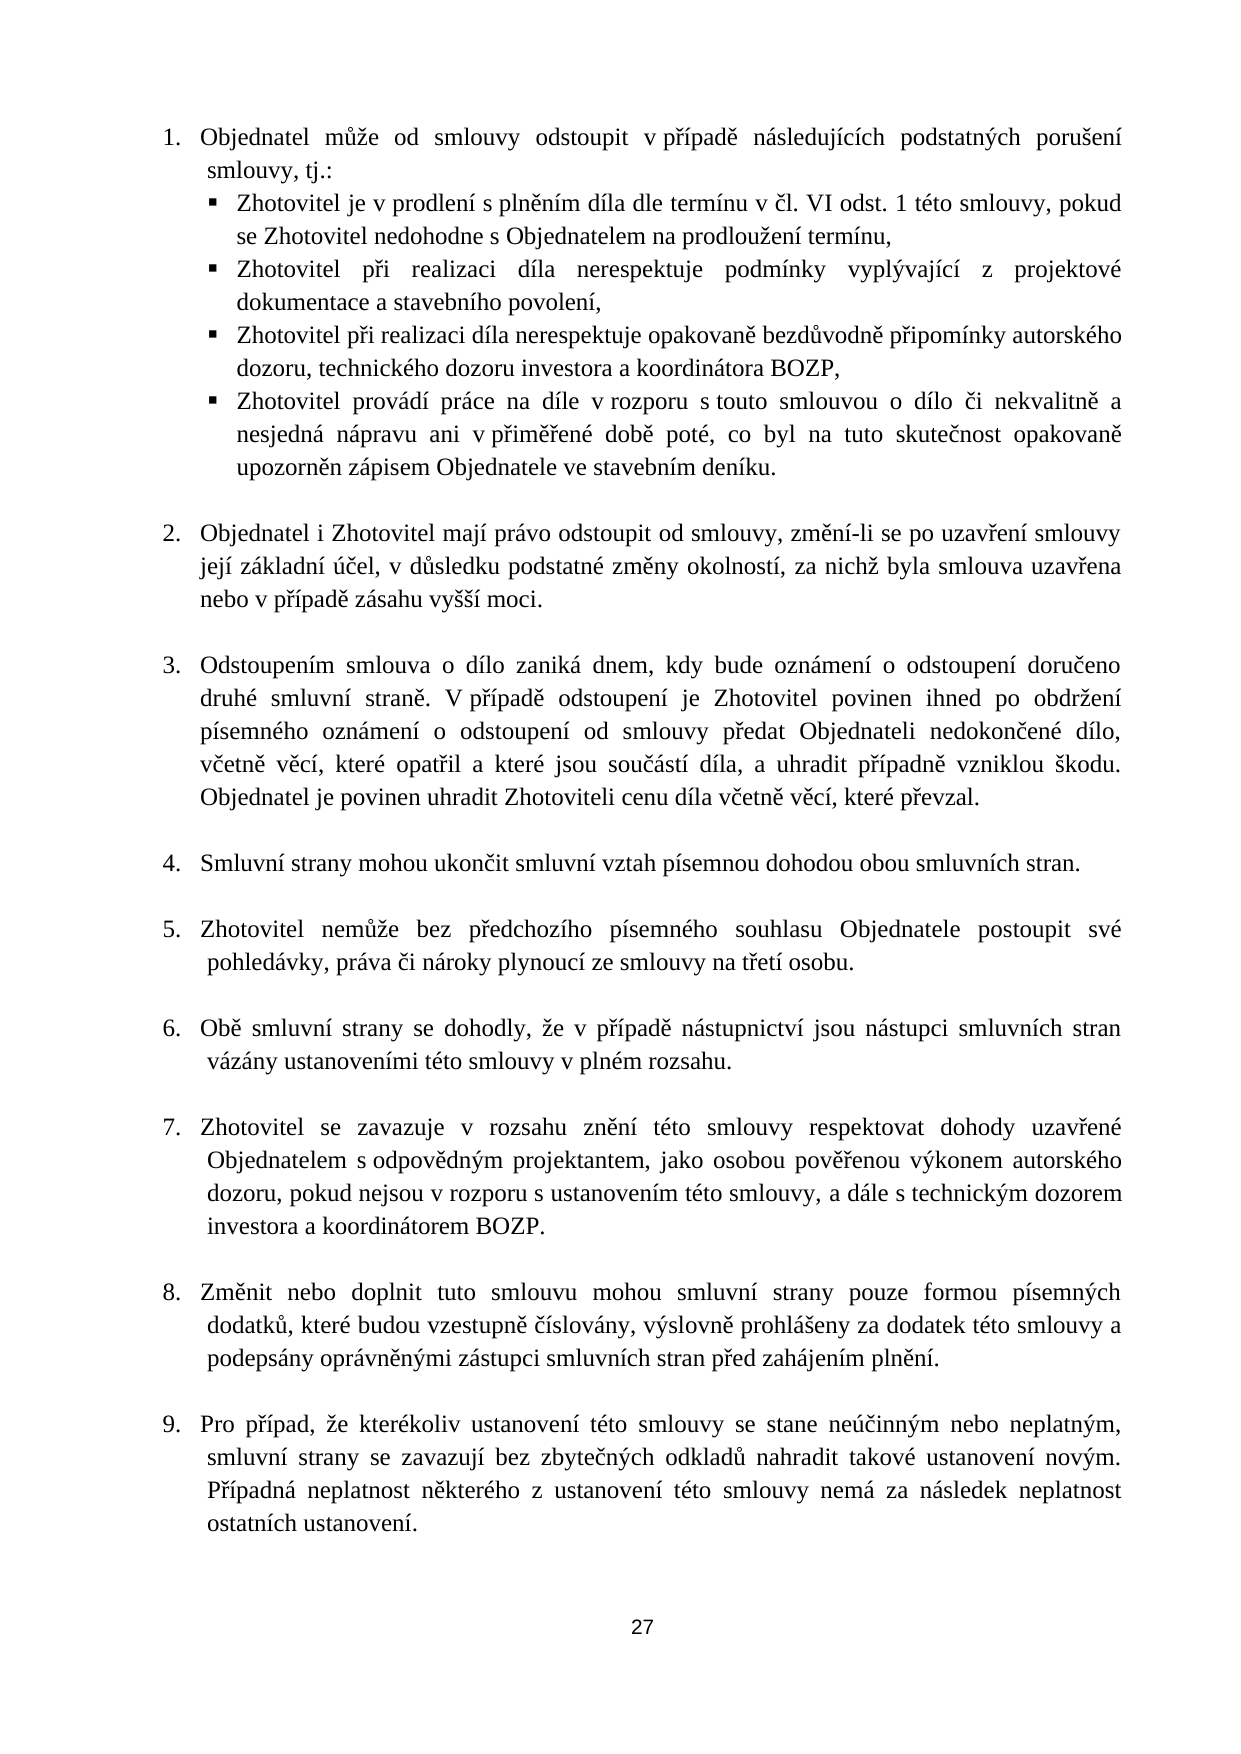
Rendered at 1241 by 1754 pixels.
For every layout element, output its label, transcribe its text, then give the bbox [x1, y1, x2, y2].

list Objednatel může od smlouvy odstoupit v případě následujících podstatných porušení smlouvy, tj.: [162, 122, 1122, 183]
list Smluvní strany mohou ukončit smluvní vztah písemnou dohodou obou smluvních stran. [162, 848, 1122, 877]
list Obě smluvní strany se dohodly, že v případě nástupnictví jsou nástupci smluvních stran vázány ustanoveními této smlouvy v plném rozsahu. [162, 1013, 1122, 1075]
list Zhotovitel provádí práce na díle v rozporu s touto smlouvou o dílo či nekvalitně a nesjedná nápravu ani v přiměřené době poté, co byl na tuto skutečnost opakovaně upozorněn zápisem Objednatele ve stavebním deníku. [207, 386, 1122, 481]
list Zhotovitel při realizaci díla nerespektuje opakovaně bezdůvodně připomínky autorského dozoru, technického dozoru investora a koordinátora BOZP, [207, 320, 1122, 382]
list Zhotovitel nemůže bez předchozího písemného souhlasu Objednatele postoupit své pohledávky, práva či nároky plynoucí ze smlouvy na třetí osobu. [162, 914, 1122, 976]
list Zhotovitel při realizaci díla nerespektuje podmínky vyplývající z projektové dokumentace a stavebního povolení, [207, 254, 1122, 316]
list Zhotovitel se zavazuje v rozsahu znění této smlouvy respektovat dohody uzavřené Objednatelem s odpovědným projektantem, jako osobou pověřenou výkonem autorského dozoru, pokud nejsou v rozporu s ustanovením této smlouvy, a dále s technickým dozorem investora a koordinátorem BOZP. [162, 1112, 1122, 1240]
list Objednatel i Zhotovitel mají právo odstoupit od smlouvy, změní-li se po uzavření smlouvy její základní účel, v důsledku podstatné změny okolností, za nichž byla smlouva uzavřena nebo v případě zásahu vyšší moci. [162, 518, 1122, 613]
list Změnit nebo doplnit tuto smlouvu mohou smluvní strany pouze formou písemných dodatků, které budou vzestupně číslovány, výslovně prohlášeny za dodatek této smlouvy a podepsány oprávněnými zástupci smluvních stran před zahájením plnění. [162, 1277, 1122, 1372]
list Pro případ, že kterékoliv ustanovení této smlouvy se stane neúčinným nebo neplatným, smluvní strany se zavazují bez zbytečných odkladů nahradit takové ustanovení novým. Případná neplatnost některého z ustanovení této smlouvy nemá za následek neplatnost ostatních ustanovení. [162, 1409, 1122, 1537]
list Zhotovitel je v prodlení s plněním díla dle termínu v čl. VI odst. 1 této smlouvy, pokud se Zhotovitel nedohodne s Objednatelem na prodloužení termínu, [207, 188, 1122, 249]
list Odstoupením smlouva o dílo zaniká dnem, kdy bude oznámení o odstoupení doručeno druhé smluvní straně. V případě odstoupení je Zhotovitel povinen ihned po obdržení písemného oznámení o odstoupení od smlouvy předat Objednateli nedokončené dílo, včetně věcí, které opatřil a které jsou součástí díla, a uhradit případně vzniklou škodu. Objednatel je povinen uhradit Zhotoviteli cenu díla včetně věcí, které převzal. [162, 650, 1122, 811]
